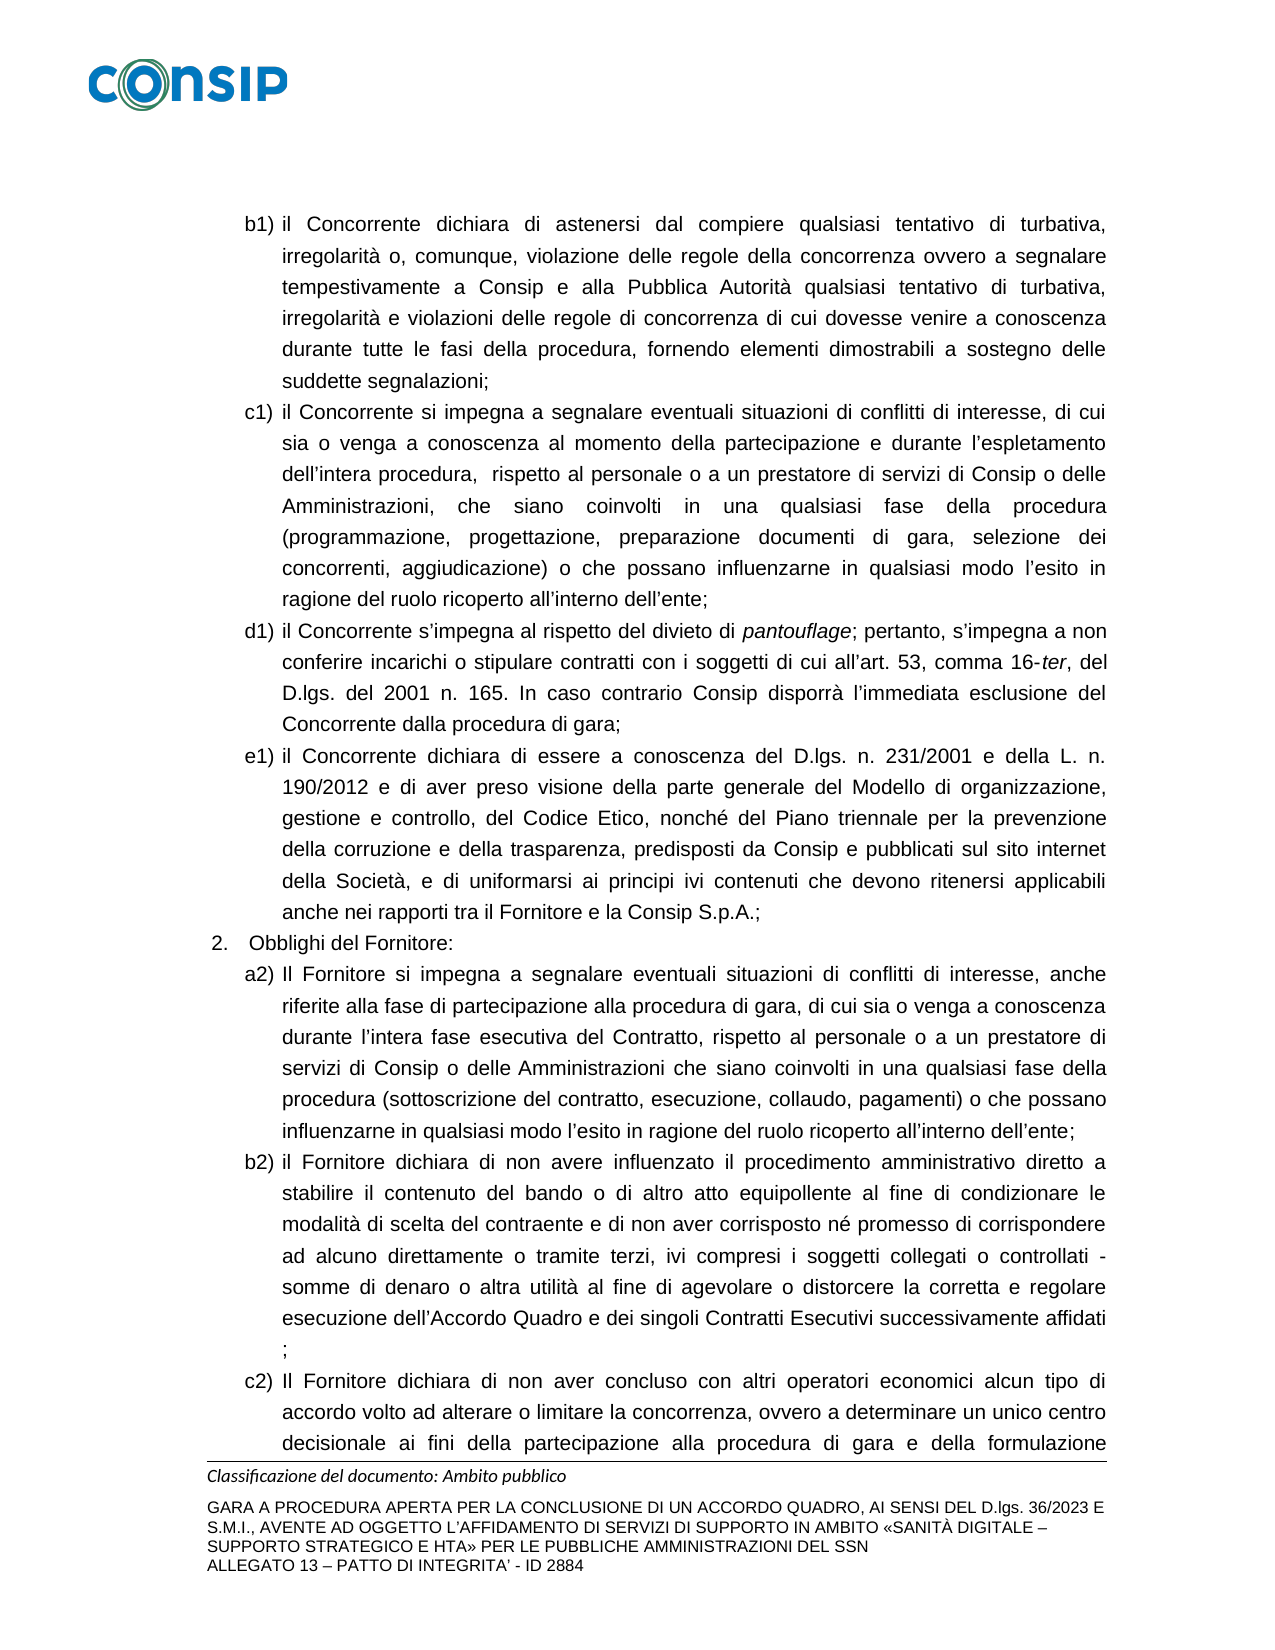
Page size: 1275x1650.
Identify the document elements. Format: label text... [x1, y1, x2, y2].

list il Fornitore dichiara di non avere influenzato il procedimento amministrativo diretto a stabilire il contenuto del bando o di altro atto equipollente al fine di condizionare le modalità di scelta del contraente e di non aver corrisposto né promesso di corrispondere ad alcuno direttamente o tramite terzi, ivi compresi i soggetti collegati o controllati - somme di denaro o altra utilità al fine di agevolare o distorcere la corretta e regolare esecuzione dell’Accordo Quadro e dei singoli Contratti Esecutivi successivamente affidati ; [244, 1144, 1107, 1363]
picture [88, 59, 288, 111]
list Obblighi del Fornitore: [211, 926, 1107, 957]
list Il Fornitore si impegna a segnalare eventuali situazioni di conflitti di interesse, anche riferite alla fase di partecipazione alla procedura di gara, di cui sia o venga a conoscenza durante l’intera fase esecutiva del Contratto, rispetto al personale o a un prestatore di servizi di Consip o delle Amministrazioni che siano coinvolti in una qualsiasi fase della procedura (sottoscrizione del contratto, esecuzione, collaudo, pagamenti) o che possano influenzarne in qualsiasi modo l’esito in ragione del ruolo ricoperto all’interno dell’ente; [244, 957, 1107, 1144]
list il Concorrente dichiara di astenersi dal compiere qualsiasi tentativo di turbativa, irregolarità o, comunque, violazione delle regole della concorrenza ovvero a segnalare tempestivamente a Consip e alla Pubblica Autorità qualsiasi tentativo di turbativa, irregolarità e violazioni delle regole di concorrenza di cui dovesse venire a conoscenza durante tutte le fasi della procedura, fornendo elementi dimostrabili a sostegno delle suddette segnalazioni; [244, 207, 1107, 394]
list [244, 1363, 1107, 1457]
list il Concorrente si impegna a segnalare eventuali situazioni di conflitti di interesse, di cui sia o venga a conoscenza al momento della partecipazione e durante l’espletamento dell’intera procedura, rispetto al personale o a un prestatore di servizi di Consip o delle Amministrazioni, che siano coinvolti in una qualsiasi fase della procedura (programmazione, progettazione, preparazione documenti di gara, selezione dei concorrenti, aggiudicazione) o che possano influenzarne in qualsiasi modo l’esito in ragione del ruolo ricoperto all’interno dell’ente; [244, 394, 1107, 613]
list il Concorrente dichiara di essere a conoscenza del D.lgs. n. 231/2001 e della L. n. 190/2012 e di aver preso visione della parte generale del Modello di organizzazione, gestione e controllo, del Codice Etico, nonché del Piano triennale per la prevenzione della corruzione e della trasparenza, predisposti da Consip e pubblicati sul sito internet della Società, e di uniformarsi ai principi ivi contenuti che devono ritenersi applicabili anche nei rapporti tra il Fornitore e la Consip S.p.A.; [244, 738, 1107, 926]
list il Concorrente s’impegna al rispetto del divieto di pantouflage; pertanto, s’impegna a non conferire incarichi o stipulare contratti con i soggetti di cui all’art. 53, comma 16-ter, del D.lgs. del 2001 n. 165. In caso contrario Consip disporrà l’immediata esclusione del Concorrente dalla procedura di gara; [244, 613, 1107, 738]
